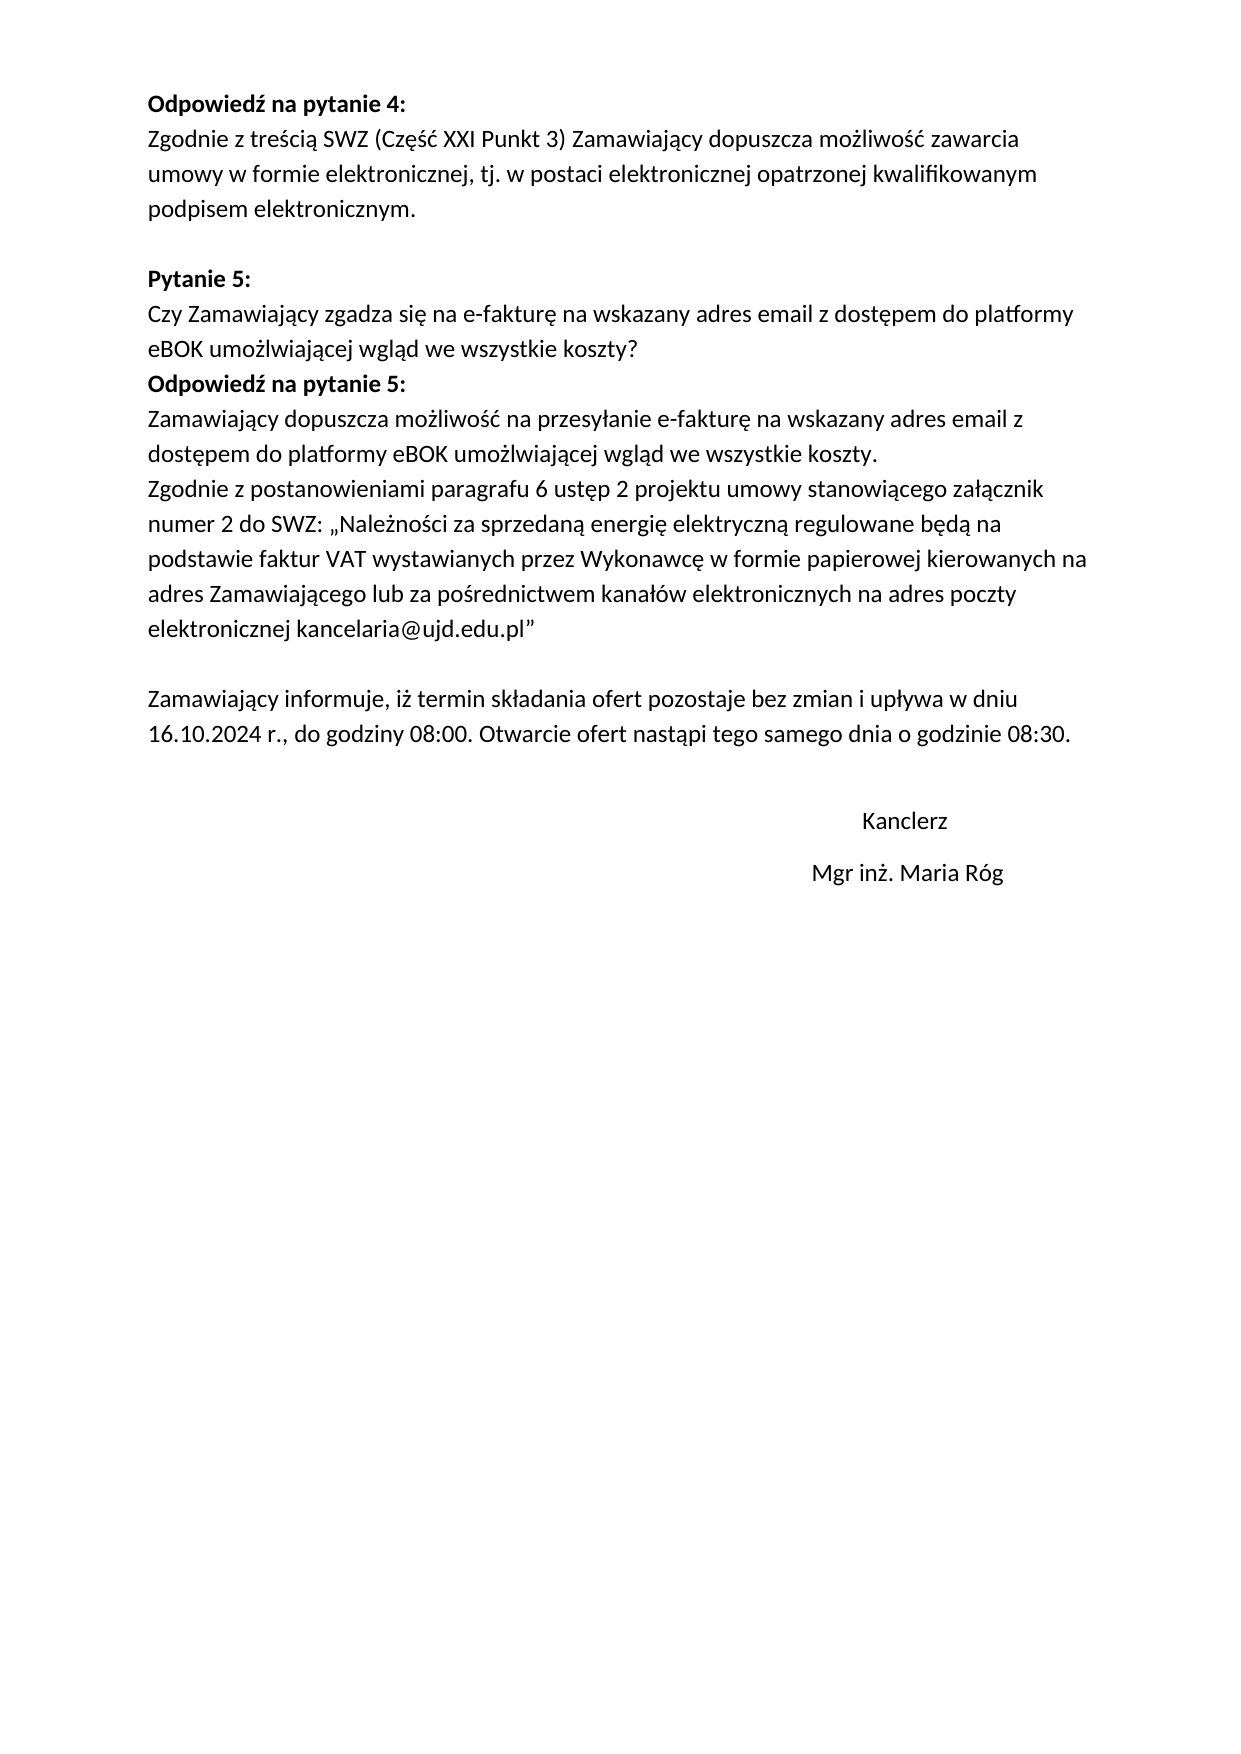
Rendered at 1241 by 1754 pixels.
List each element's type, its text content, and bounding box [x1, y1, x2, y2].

text Zgodnie z postanowieniami paragrafu 6 ustęp 2 projektu umowy stanowiącego załącznik numer 2 do SWZ: „Należności za sprzedaną energię elektryczną regulowane będą na podstawie faktur VAT wystawianych przez Wykonawcę w formie papierowej kierowanych na adres Zamawiającego lub za pośrednictwem kanałów elektronicznych na adres poczty elektronicznej kancelaria@ujd.edu.pl” [148, 474, 1093, 644]
text Mgr inż. Maria Róg [811, 857, 1093, 887]
text Odpowiedź na pytanie 5: [148, 369, 1093, 399]
text Kanclerz [811, 805, 1093, 836]
text Czy Zamawiający zgadza się na e-fakturę na wskazany adres email z dostępem do platformy eBOK umożlwiającej wgląd we wszystkie koszty? [148, 299, 1093, 364]
text Pytanie 5: [148, 229, 1093, 294]
text Zgodnie z treścią SWZ (Część XXI Punkt 3) Zamawiający dopuszcza możliwość zawarcia umowy w formie elektronicznej, tj. w postaci elektronicznej opatrzonej kwalifikowanym podpisem elektronicznym. [148, 124, 1093, 224]
text Zamawiający dopuszcza możliwość na przesyłanie e-fakturę na wskazany adres email z dostępem do platformy eBOK umożlwiającej wgląd we wszystkie koszty. [148, 404, 1093, 469]
text Odpowiedź na pytanie 4: [148, 89, 1093, 119]
text Zamawiający informuje, iż termin składania ofert pozostaje bez zmian i upływa w dniu 16.10.2024 r., do godziny 08:00. Otwarcie ofert nastąpi tego samego dnia o godzinie 08:30. [148, 684, 1093, 749]
